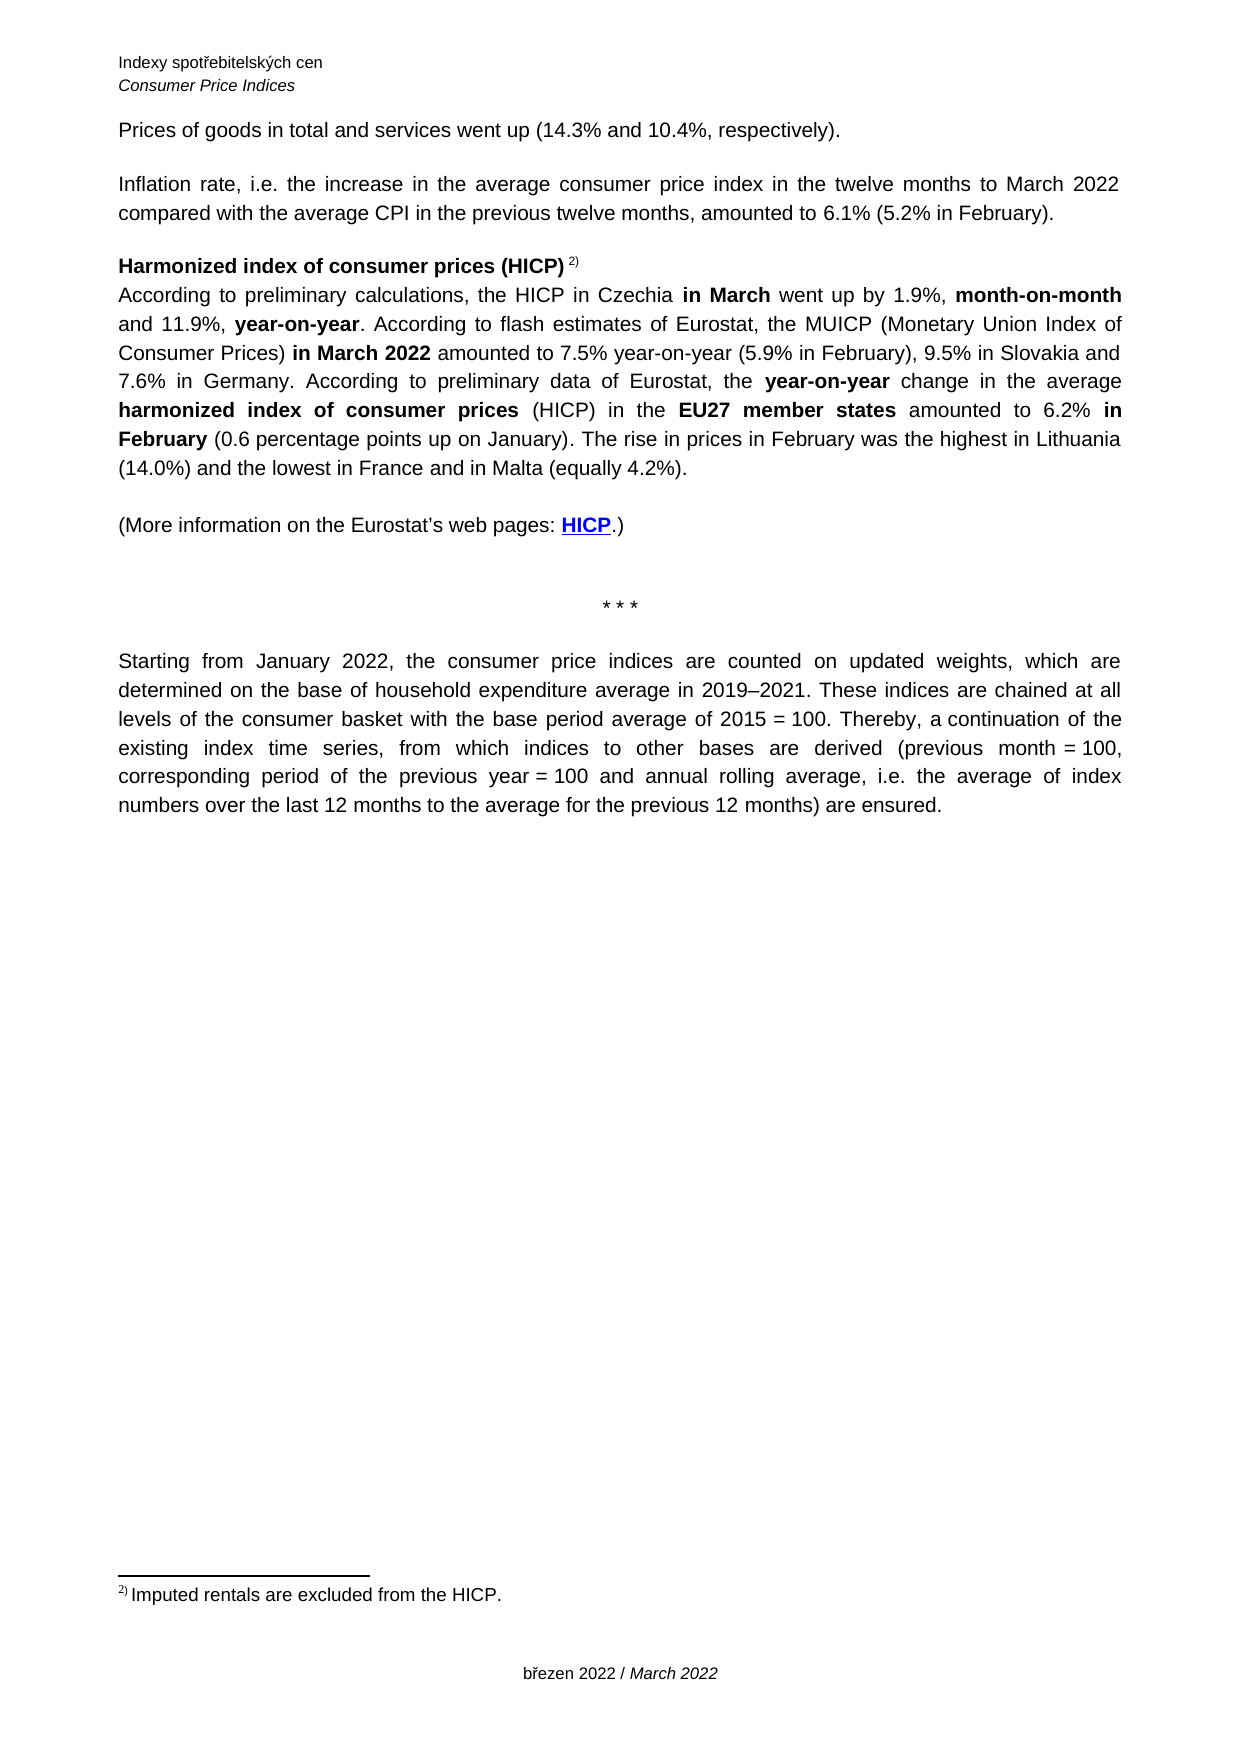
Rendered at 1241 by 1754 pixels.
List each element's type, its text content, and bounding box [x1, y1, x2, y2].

text Starting from January 2022, the consumer price indices are counted on updated weights, which are determined on the base of household expenditure average in 2019–2021. These indices are chained at all levels of the consumer basket with the base period average of 2015 = 100. Thereby, a continuation of the existing index time series, from which indices to other bases are derived (previous month = 100, corresponding period of the previous year = 100 and annual rolling average, i.e. the average of index numbers over the last 12 months to the average for the previous 12 months) are ensured. [118, 649, 1122, 817]
text Harmonized index of consumer prices (HICP) ) [118, 254, 1122, 278]
text Inflation rate, i.e. the increase in the average consumer price index in the twelve months to March 2022 compared with the average CPI in the previous twelve months, amounted to 6.1% (5.2% in February). [118, 172, 1122, 224]
text * * * [118, 596, 1122, 619]
text (More information on the Eurostat’s web pages: HICP.) [118, 513, 1122, 537]
text According to preliminary calculations, the HICP in Czechia in March went up by 1.9%, month-on-month and 11.9%, year-on-year. According to flash estimates of Eurostat, the MUICP (Monetary Union Index of Consumer Prices) in March 2022 amounted to 7.5% year-on-year (5.9% in February), 9.5% in Slovakia and 7.6% in Germany. According to preliminary data of Eurostat, the year-on-year change in the average harmonized index of consumer prices (HICP) in the EU27 member states amounted to 6.2% in February (0.6 percentage points up on January). The rise in prices in February was the highest in Lithuania (14.0%) and the lowest in France and in Malta (equally 4.2%). [118, 283, 1122, 479]
text Prices of goods in total and services went up (14.3% and 10.4%, respectively). [118, 118, 1122, 142]
